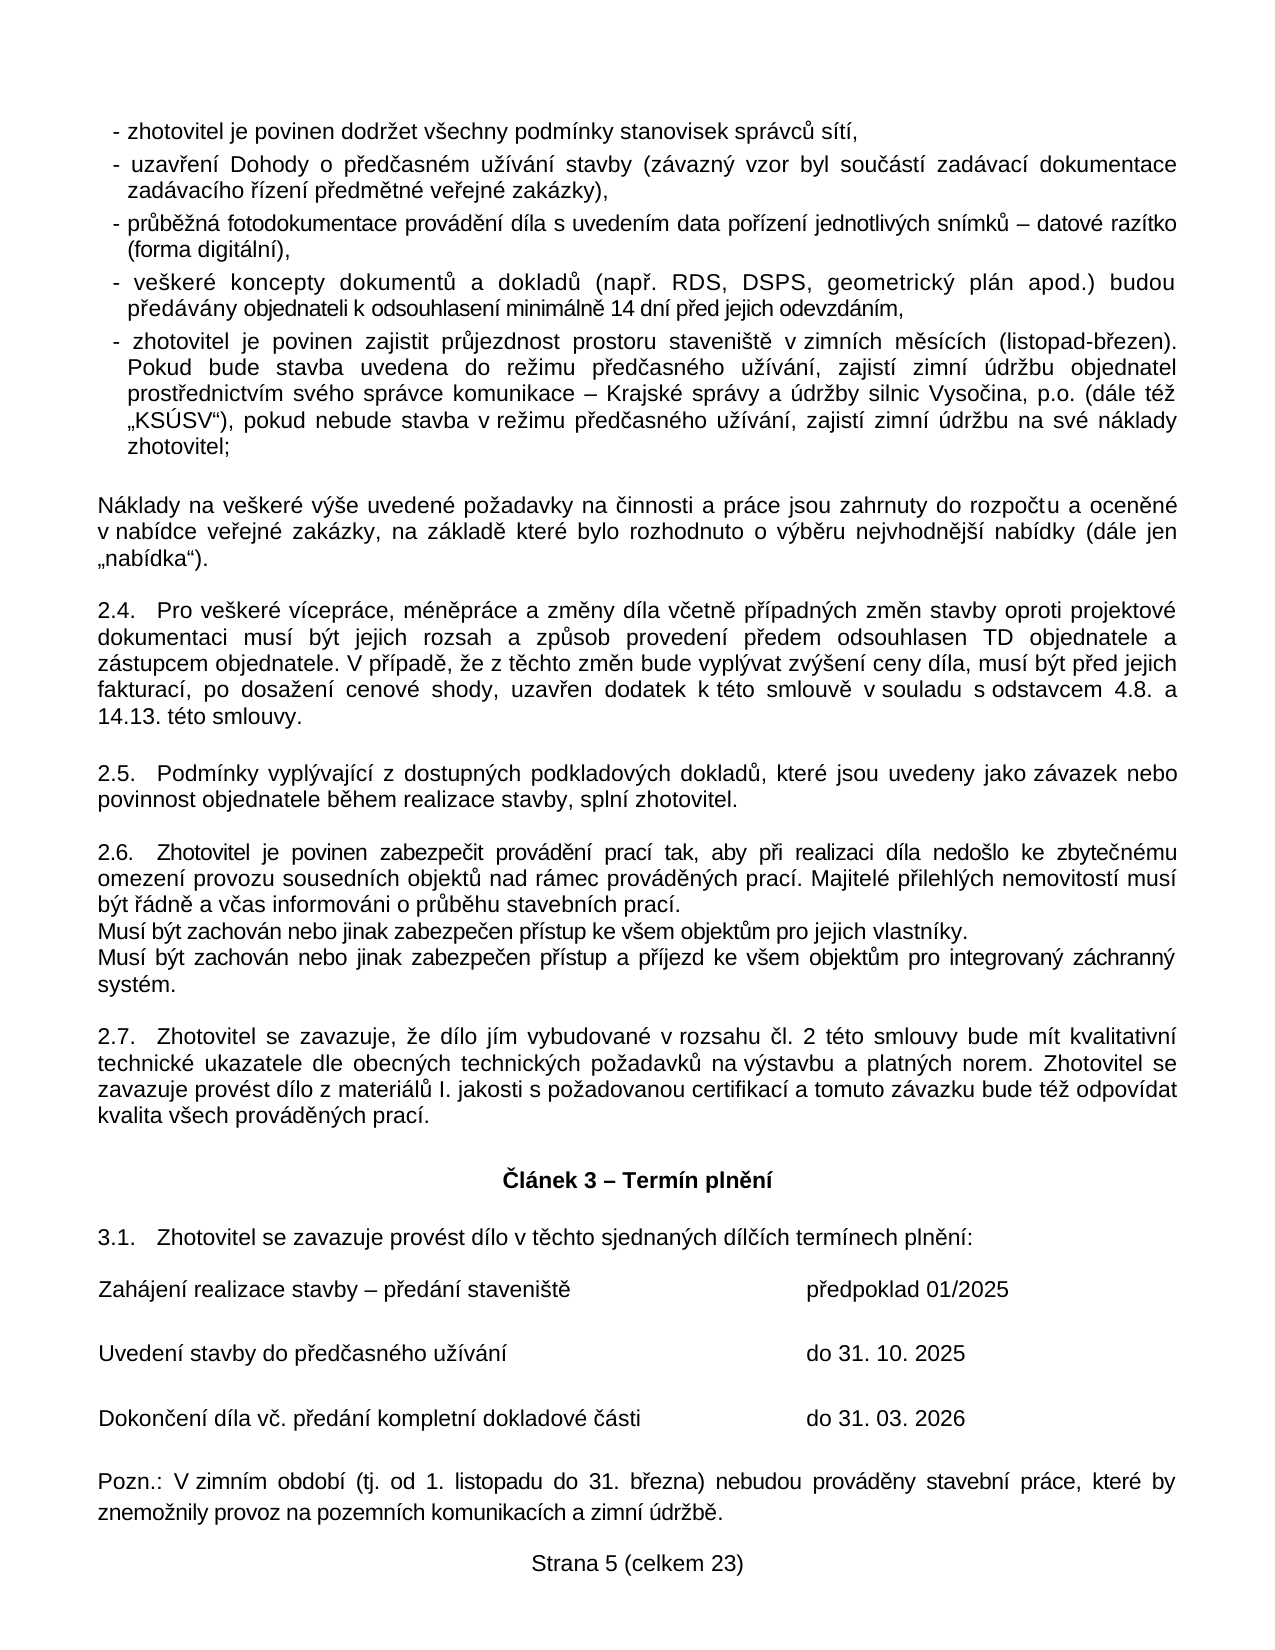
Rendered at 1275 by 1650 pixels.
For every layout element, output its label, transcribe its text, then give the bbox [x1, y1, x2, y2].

text - uzavření Dohody o předčasném užívání stavby (závazný vzor byl součástí zadávací dokumentace zadávacího řízení předmětné veřejné zakázky), [112, 151, 1177, 203]
list Zhotovitel je povinen zabezpečit provádění prací tak, aby při realizaci díla nedošlo ke zbytečnému omezení provozu sousedních objektů nad rámec prováděných prací. Majitelé přilehlých nemovitostí musí být řádně a včas informováni o průběhu stavebních prací. [97, 839, 1177, 918]
text Článek 3 – Termín plnění [97, 1167, 1177, 1194]
list Zhotovitel se zavazuje, že dílo jím vybudované v rozsahu čl. 2 této smlouvy bude mít kvalitativní technické ukazatele dle obecných technických požadavků na výstavbu a platných norem. Zhotovitel se zavazuje provést dílo z materiálů I. jakosti s požadovanou certifikací a tomuto závazku bude též odpovídat kvalita všech prováděných prací. [97, 1023, 1177, 1129]
text - zhotovitel je povinen zajistit průjezdnost prostoru staveniště v zimních měsících (listopad-březen). Pokud bude stavba uvedena do režimu předčasného užívání, zajistí zimní údržbu objednatel prostřednictvím svého správce komunikace – Krajské správy a údržby silnic Vysočina, p.o. (dále též „KSÚSV“), pokud nebude stavba v režimu předčasného užívání, zajistí zimní údržbu na své náklady zhotovitel; [112, 328, 1177, 459]
title Uvedení stavby do předčasného užívání do 31. 10. 2025 [98, 1339, 1177, 1366]
list Pro veškeré vícepráce, méněpráce a změny díla včetně případných změn stavby oproti projektové dokumentaci musí být jejich rozsah a způsob provedení předem odsouhlasen TD objednatele a zástupcem objednatele. V případě, že z těchto změn bude vyplývat zvýšení ceny díla, musí být před jejich fakturací, po dosažení cenové shody, uzavřen dodatek k této smlouvě v souladu s odstavcem 4.8. a 14.13. této smlouvy. [97, 597, 1177, 729]
text Musí být zachován nebo jinak zabezpečen přístup ke všem objektům pro jejich vlastníky. [97, 918, 1177, 944]
text Musí být zachován nebo jinak zabezpečen přístup a příjezd ke všem objektům pro integrovaný záchranný systém. [97, 944, 1177, 997]
title Náklady na veškeré výše uvedené požadavky na činnosti a práce jsou zahrnuty do rozpočtu a oceněné v nabídce veřejné zakázky, na základě které bylo rozhodnuto o výběru nejvhodnější nabídky (dále jen „nabídka“). [97, 492, 1177, 571]
text - veškeré koncepty dokumentů a dokladů (např. RDS, DSPS, geometrický plán apod.) budou předávány objednateli k odsouhlasení minimálně 14 dní před jejich odevzdáním, [112, 269, 1177, 321]
title Zahájení realizace stavby – předání staveniště předpoklad 01/2025 [98, 1276, 1177, 1303]
list zhotovitel je povinen dodržet všechny podmínky stanovisek správců sítí, [112, 118, 1177, 144]
text Pozn.: V zimním období (tj. od 1. listopadu do 31. března) nebudou prováděny stavební práce, které by znemožnily provoz na pozemních komunikacích a zimní údržbě. [97, 1468, 1177, 1526]
text - průběžná fotodokumentace provádění díla s uvedením data pořízení jednotlivých snímků – datové razítko (forma digitální), [112, 210, 1177, 262]
text Dokončení díla vč. předání kompletní dokladové části do 31. 03. 2026 [98, 1404, 1177, 1431]
list Podmínky vyplývající z dostupných podkladových dokladů, které jsou uvedeny jako závazek nebo povinnost objednatele během realizace stavby, splní zhotovitel. [97, 760, 1177, 812]
text 3.1. Zhotovitel se zavazuje provést dílo v těchto sjednaných dílčích termínech plnění: [97, 1224, 1177, 1250]
